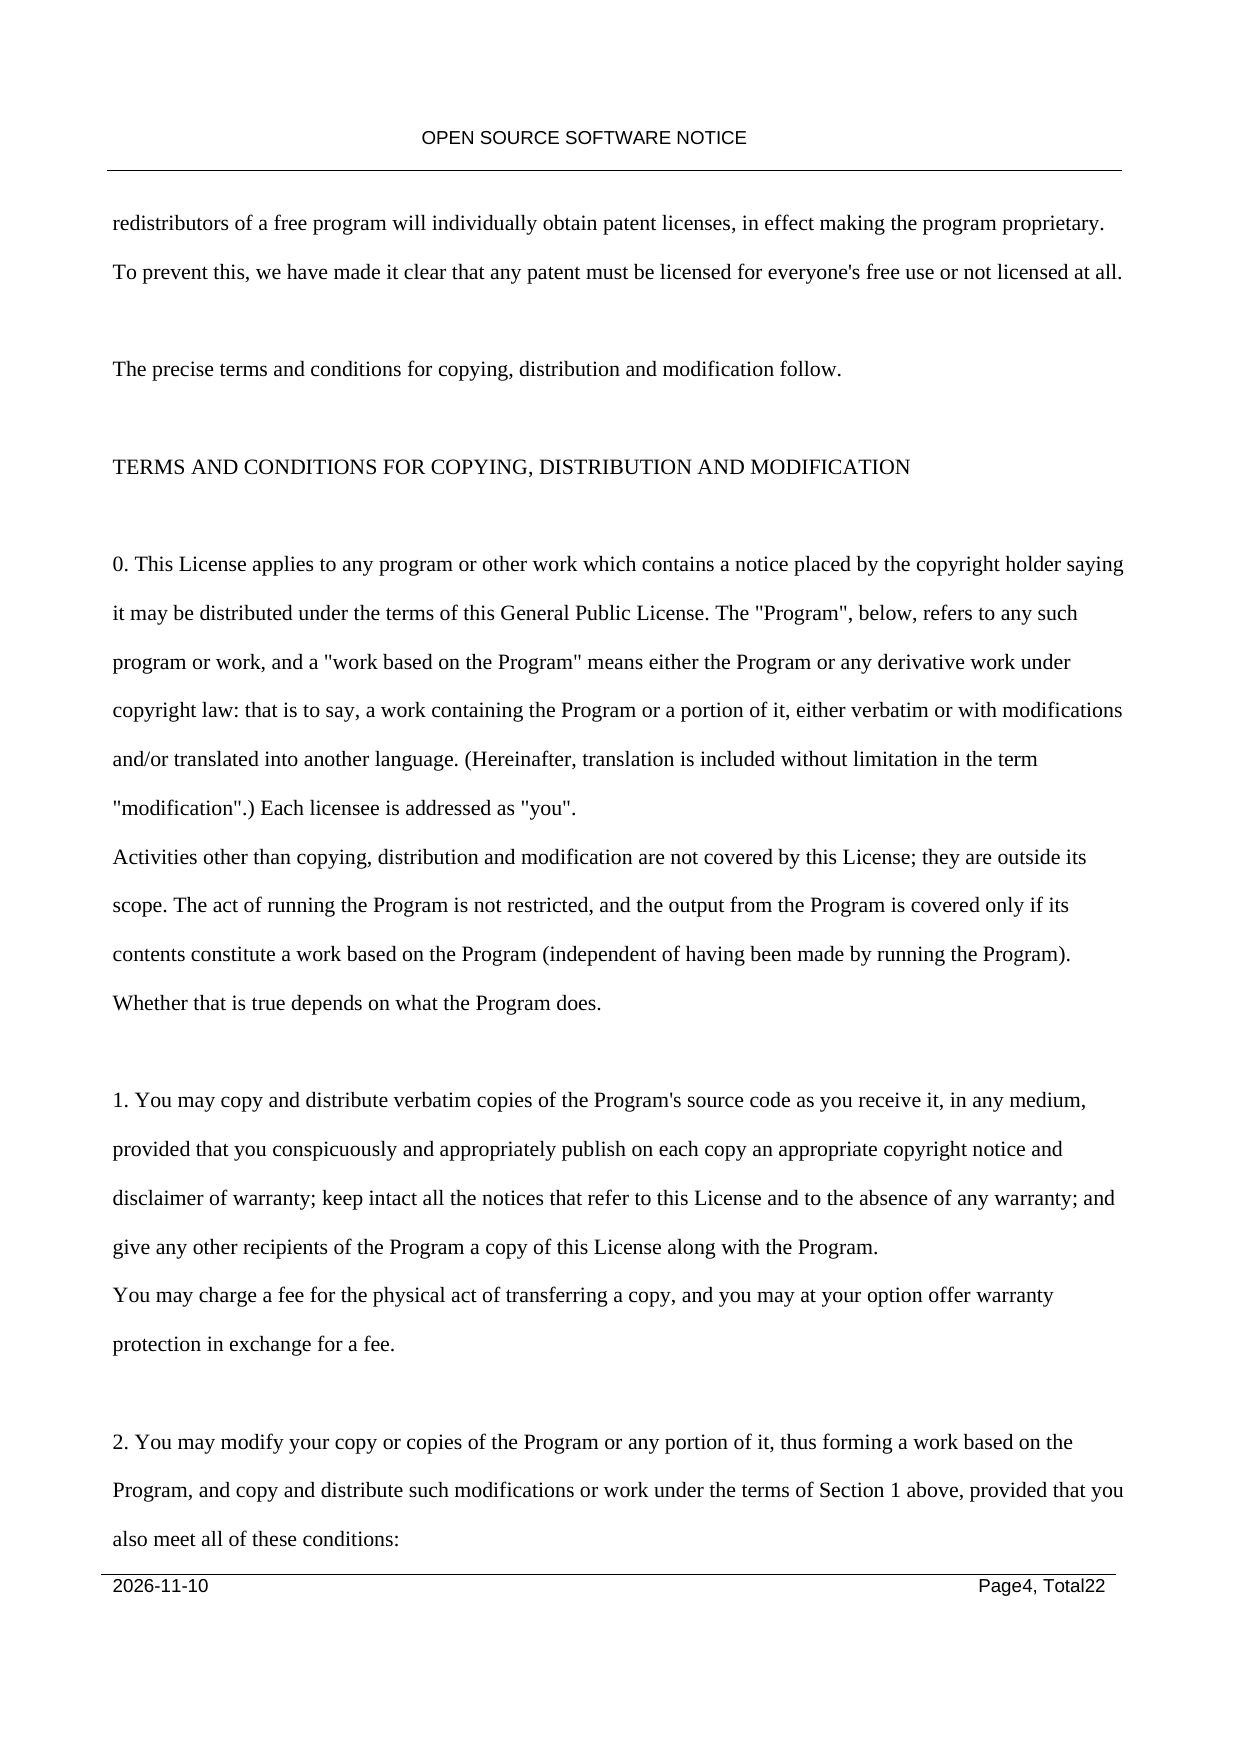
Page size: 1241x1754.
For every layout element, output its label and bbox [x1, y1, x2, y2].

text [112, 206, 1128, 1555]
